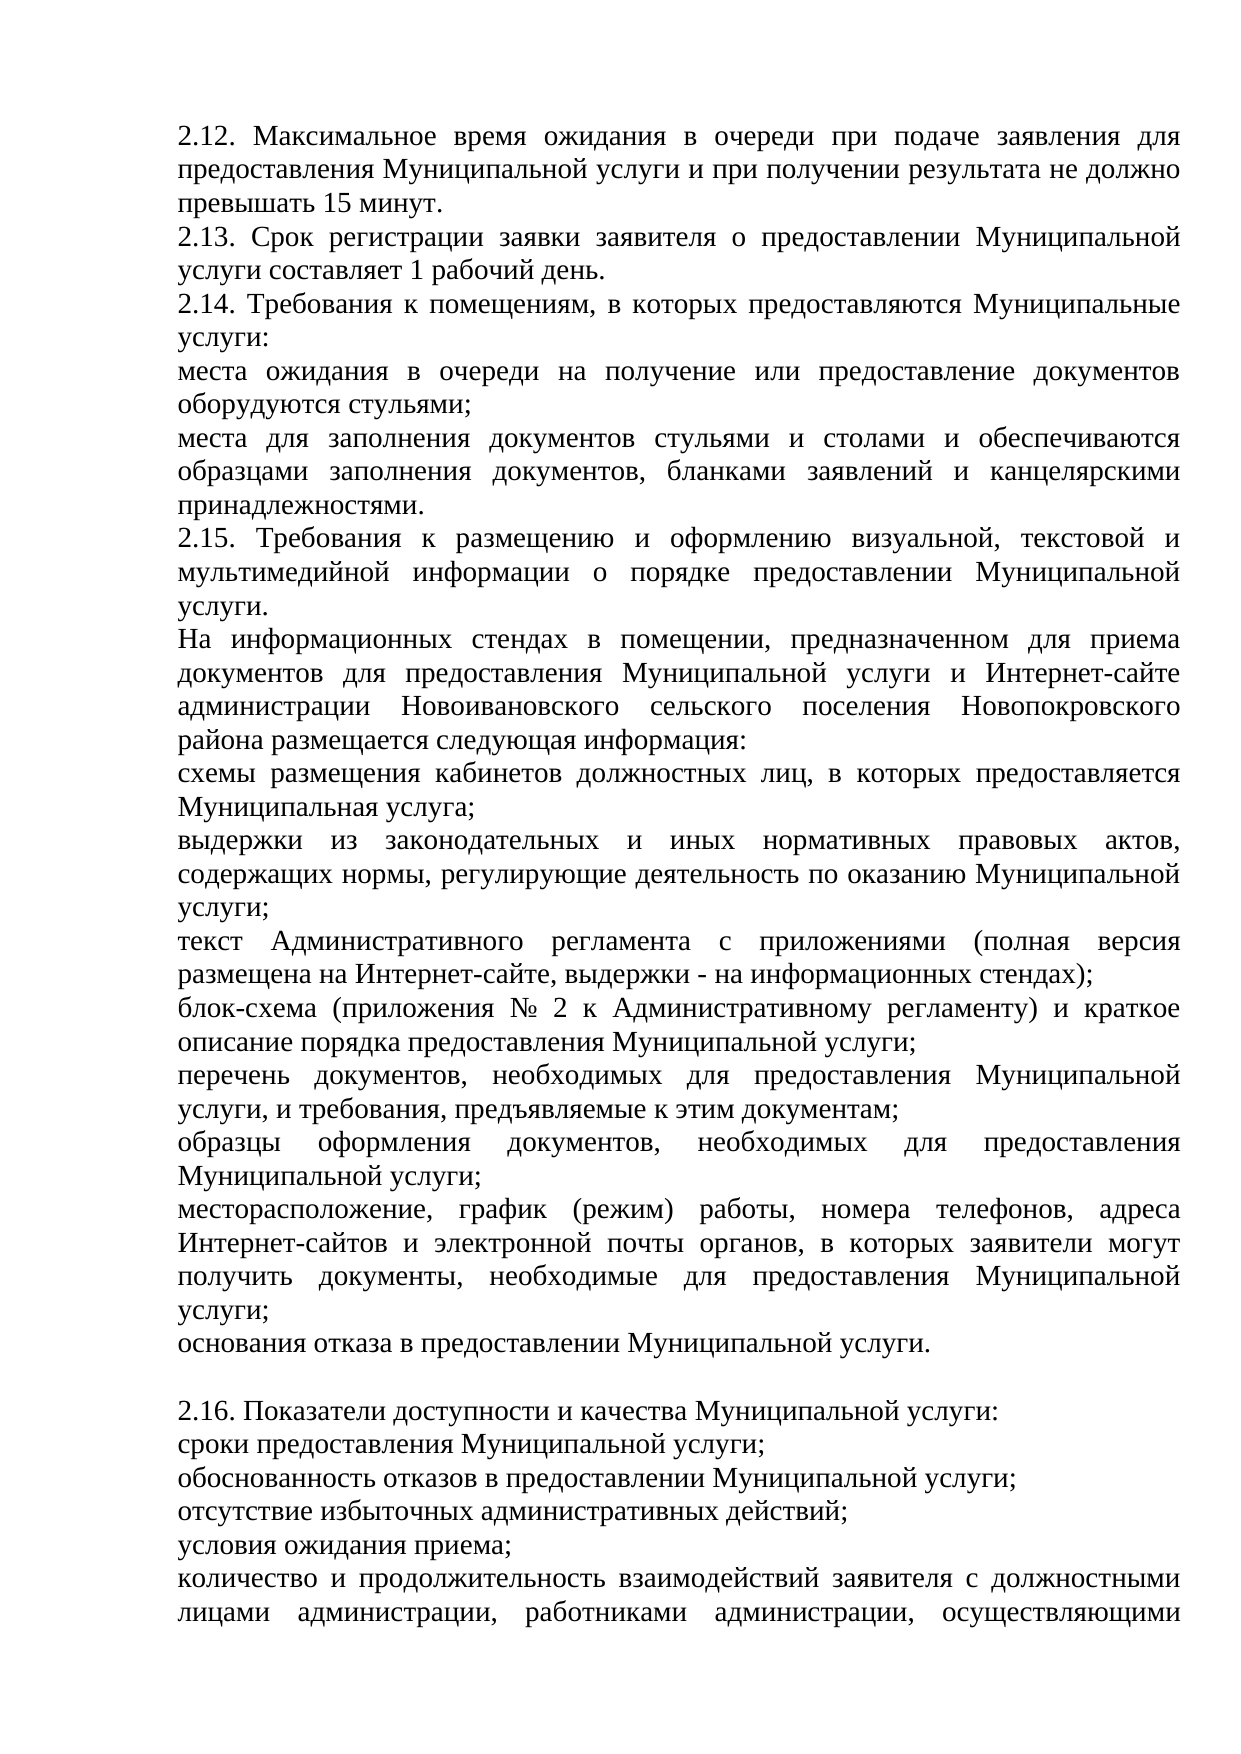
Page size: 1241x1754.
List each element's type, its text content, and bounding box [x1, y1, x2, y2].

text отсутствие избыточных административных действий; [177, 1493, 1181, 1527]
text перечень документов, необходимых для предоставления Муниципальной услуги, и требования, предъявляемые к этим документам; [177, 1057, 1181, 1124]
text месторасположение, график (режим) работы, номера телефонов, адреса Интернет-сайтов и электронной почты органов, в которых заявители могут получить документы, необходимые для предоставления Муниципальной услуги; [177, 1191, 1181, 1326]
text блок-схема (приложения № 2 к Административному регламенту) и краткое описание порядка предоставления Муниципальной услуги; [177, 990, 1181, 1057]
text На информационных стендах в помещении, предназначенном для приема документов для предоставления Муниципальной услуги и Интернет-сайте администрации Новоивановского сельского поселения Новопокровского района размещается следующая информация: [177, 621, 1181, 755]
text выдержки из законодательных и иных нормативных правовых актов, содержащих нормы, регулирующие деятельность по оказанию Муниципальной услуги; [177, 822, 1181, 923]
text места для заполнения документов стульями и столами и обеспечиваются образцами заполнения документов, бланками заявлений и канцелярскими принадлежностями. [177, 420, 1181, 521]
text 2.16. Показатели доступности и качества Муниципальной услуги: [177, 1393, 1181, 1426]
text места ожидания в очереди на получение или предоставление документов оборудуются стульями; [177, 353, 1181, 420]
text обоснованность отказов в предоставлении Муниципальной услуги; [177, 1460, 1181, 1493]
text образцы оформления документов, необходимых для предоставления Муниципальной услуги; [177, 1124, 1181, 1191]
text 2.14. Требования к помещениям, в которых предоставляются Муниципальные услуги: [177, 286, 1181, 353]
text основания отказа в предоставлении Муниципальной услуги. [177, 1326, 1181, 1359]
text 2.15. Требования к размещению и оформлению визуальной, текстовой и мультимедийной информации о порядке предоставлении Муниципальной услуги. [177, 521, 1181, 621]
text 2.12. Максимальное время ожидания в очереди при подаче заявления для предоставления Муниципальной услуги и при получении результата не должно превышать 15 минут. [177, 118, 1181, 219]
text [177, 1560, 1181, 1627]
text условия ожидания приема; [177, 1527, 1181, 1560]
text сроки предоставления Муниципальной услуги; [177, 1426, 1181, 1460]
text схемы размещения кабинетов должностных лиц, в которых предоставляется Муниципальная услуга; [177, 755, 1181, 822]
text 2.13. Срок регистрации заявки заявителя о предоставлении Муниципальной услуги составляет 1 рабочий день. [177, 219, 1181, 286]
text текст Административного регламента с приложениями (полная версия размещена на Интернет-сайте, выдержки - на информационных стендах); [177, 923, 1181, 990]
